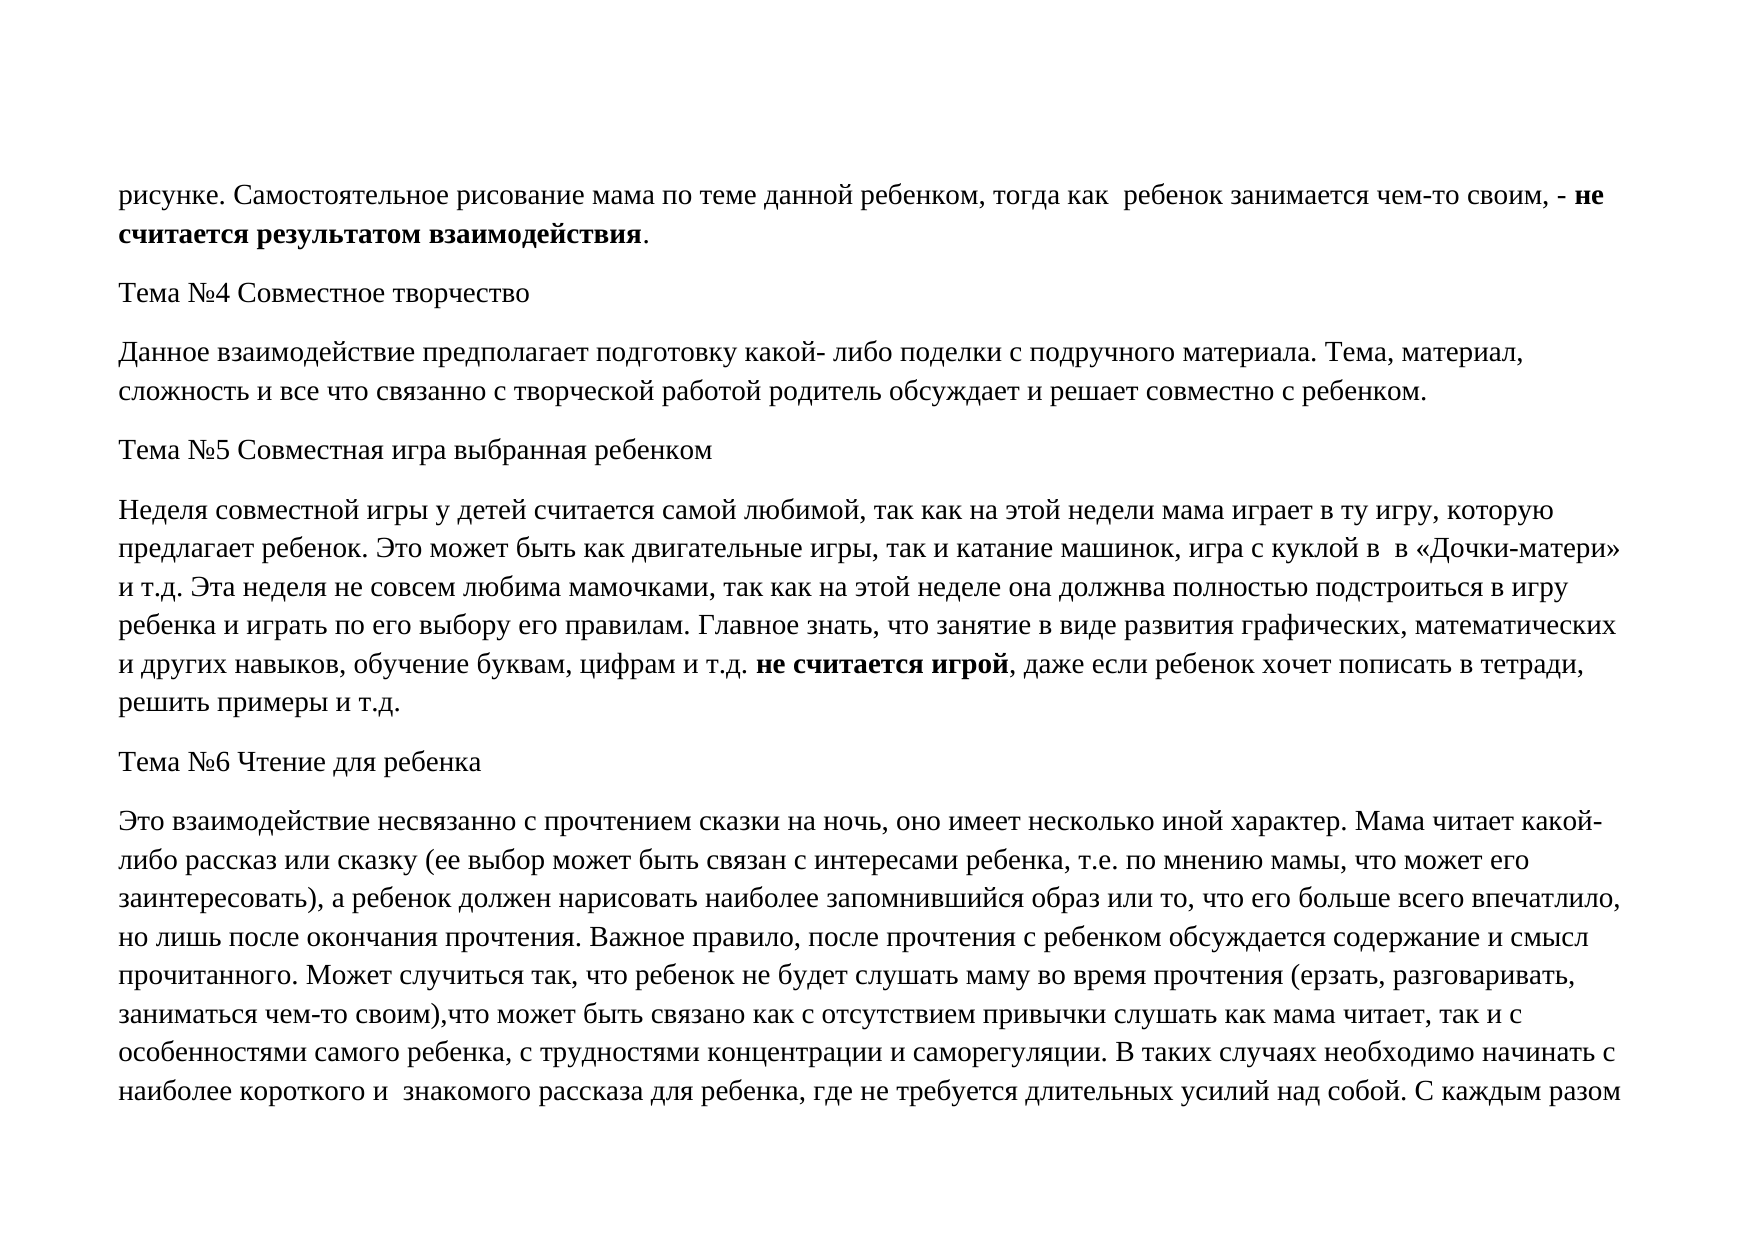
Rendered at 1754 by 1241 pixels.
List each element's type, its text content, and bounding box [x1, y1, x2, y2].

text Тема №6 Чтение для ребенка [118, 744, 1636, 777]
text Тема №4 Совместное творчество [118, 275, 1636, 309]
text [118, 177, 1636, 249]
text Данное взаимодействие предполагает подготовку какой- либо поделки с подручного материала. Тема, материал, сложность и все что связанно с творческой работой родитель обсуждает и решает совместно с ребенком. [118, 334, 1636, 407]
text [118, 803, 1636, 1107]
text Неделя совместной игры у детей считается самой любимой, так как на этой недели мама играет в ту игру, которую предлагает ребенок. Это может быть как двигательные игры, так и катание машинок, игра с куклой в в «Дочки-матери» и т.д. Эта неделя не совсем любима мамочками, так как на этой неделе она должнва полностью подстроиться в игру ребенка и играть по его выбору его правилам. Главное знать, что занятие в виде развития графических, математических и других навыков, обучение буквам, цифрам и т.д. не считается игрой, даже если ребенок хочет пописать в тетради, решить примеры и т.д. [118, 492, 1636, 718]
text Тема №5 Совместная игра выбранная ребенком [118, 432, 1636, 466]
